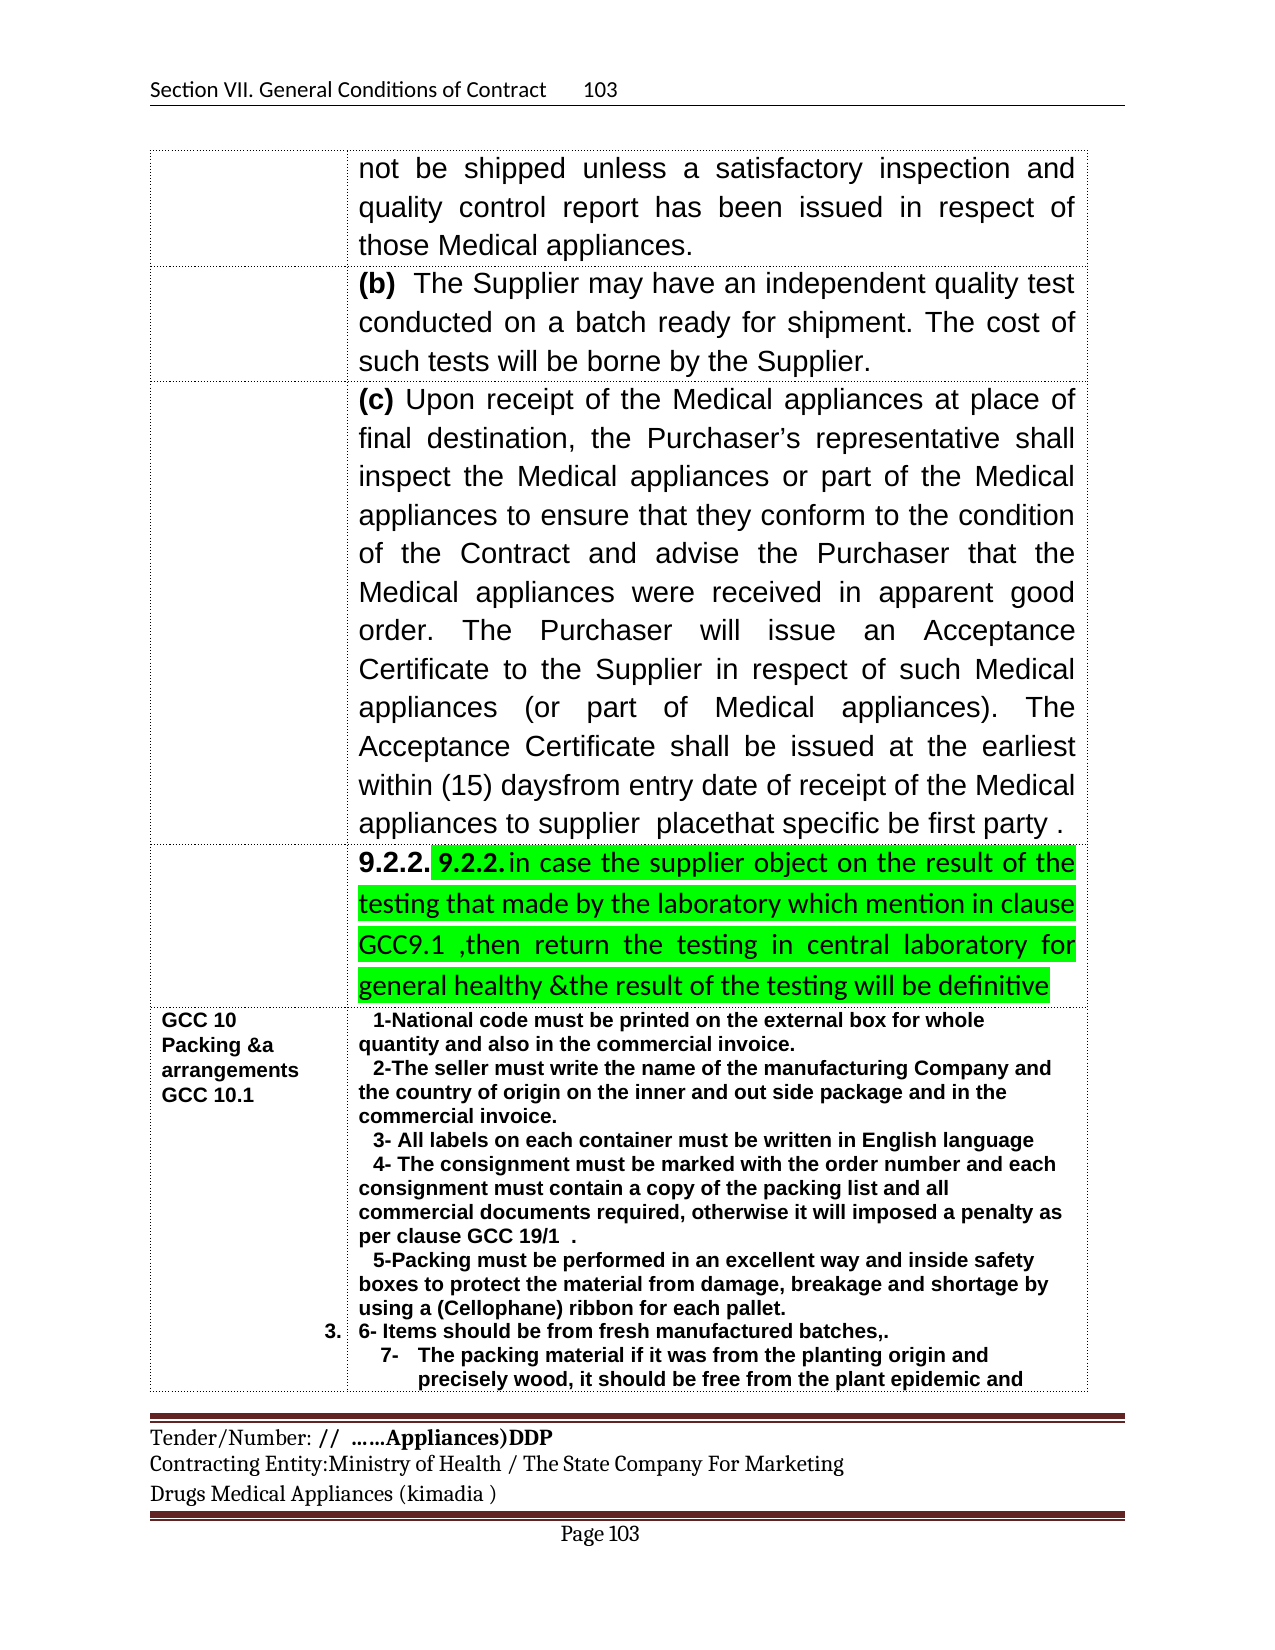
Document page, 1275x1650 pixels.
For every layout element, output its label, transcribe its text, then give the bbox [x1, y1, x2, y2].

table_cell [347, 1007, 1088, 1391]
table_cell (b) The Supplier may have an independent quality test conducted on a batch ready for shipment. The cost of such tests will be borne by the Supplier. [347, 266, 1088, 381]
table_cell (c) Upon receipt of the Medical appliances at place of final destination, the Purchaser’s representative shall inspect the Medical appliances or part of the Medical appliances to ensure that they conform to the condition of the Contract and advise the Purchaser that the Medical appliances were received in apparent good order. The Purchaser will issue an Acceptance Certificate to the Supplier in respect of such Medical appliances (or part of Medical appliances). The Acceptance Certificate shall be issued at the earliest within (15) daysfrom entry date of receipt of the Medical appliances to supplier placethat specific be first party . [347, 381, 1088, 843]
table_cell [150, 844, 347, 1007]
table_cell GCC 9.2 [150, 150, 347, 266]
table_cell [150, 381, 347, 843]
table_cell [150, 266, 347, 381]
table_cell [150, 1007, 347, 1391]
table_cell 9.2.2. 9.2.2. in case the supplier object on the result of the testing that made by the laboratory which mention in clause GCC9.1 ,then return the testing in central laboratory for general healthy &the result of the testing will be definitive [347, 844, 1088, 1007]
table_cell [347, 150, 1088, 266]
